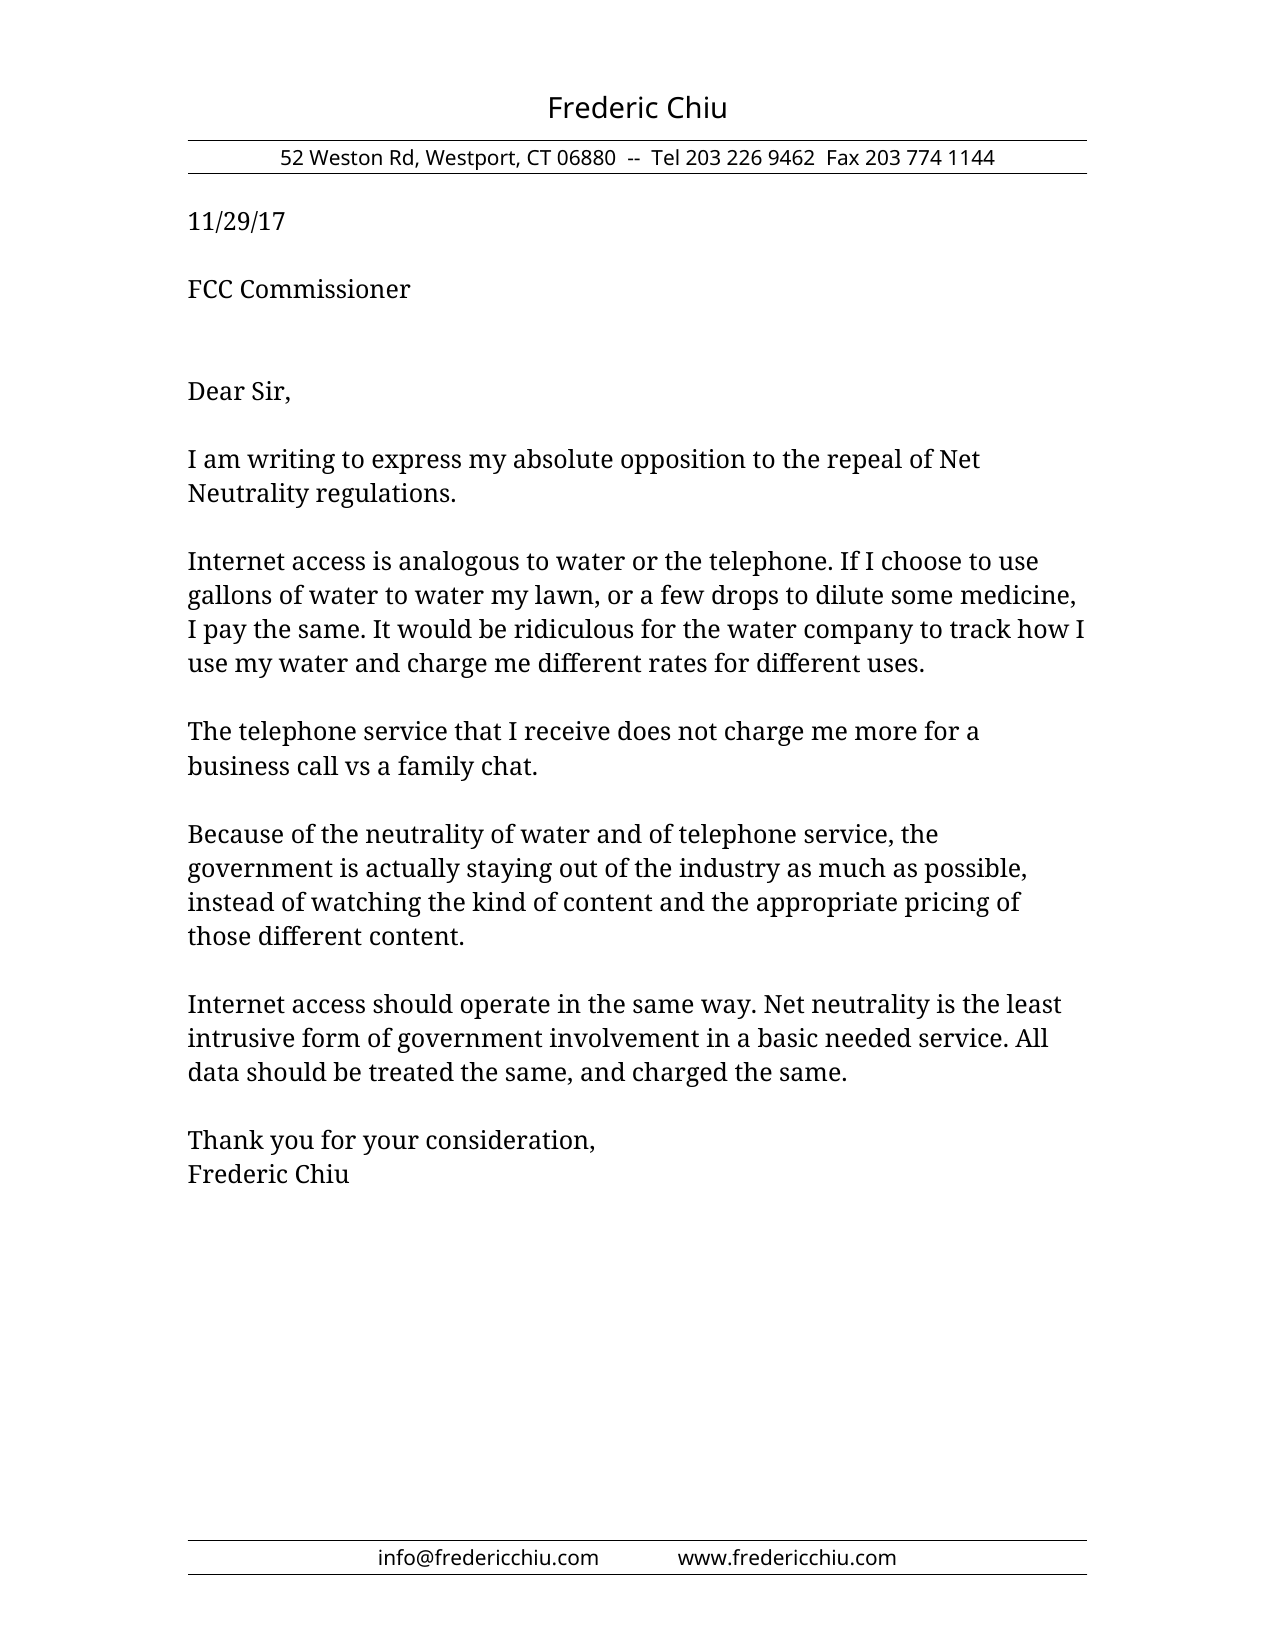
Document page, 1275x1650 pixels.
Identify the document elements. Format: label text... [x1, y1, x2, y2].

text I am writing to express my absolute opposition to the repeal of Net Neutrality regulations. [187, 442, 1087, 510]
text Internet access should operate in the same way. Net neutrality is the least intrusive form of government involvement in a basic needed service. All data should be treated the same, and charged the same. [187, 987, 1087, 1089]
text Because of the neutrality of water and of telephone service, the government is actually staying out of the industry as much as possible, instead of watching the kind of content and the appropriate pricing of those different content. [187, 816, 1087, 952]
text Frederic Chiu [187, 1157, 1087, 1191]
text The telephone service that I receive does not charge me more for a business call vs a family chat. [187, 714, 1087, 782]
text FCC Commissioner [187, 271, 1087, 305]
text Dear Sir, [187, 373, 1087, 407]
text 11/29/17 [187, 203, 1087, 237]
text Internet access is analogous to water or the telephone. If I choose to use gallons of water to water my lawn, or a few drops to dilute some medicine, I pay the same. It would be ridiculous for the water company to track how I use my water and charge me different rates for different uses. [187, 544, 1087, 680]
text Thank you for your consideration, [187, 1123, 1087, 1157]
